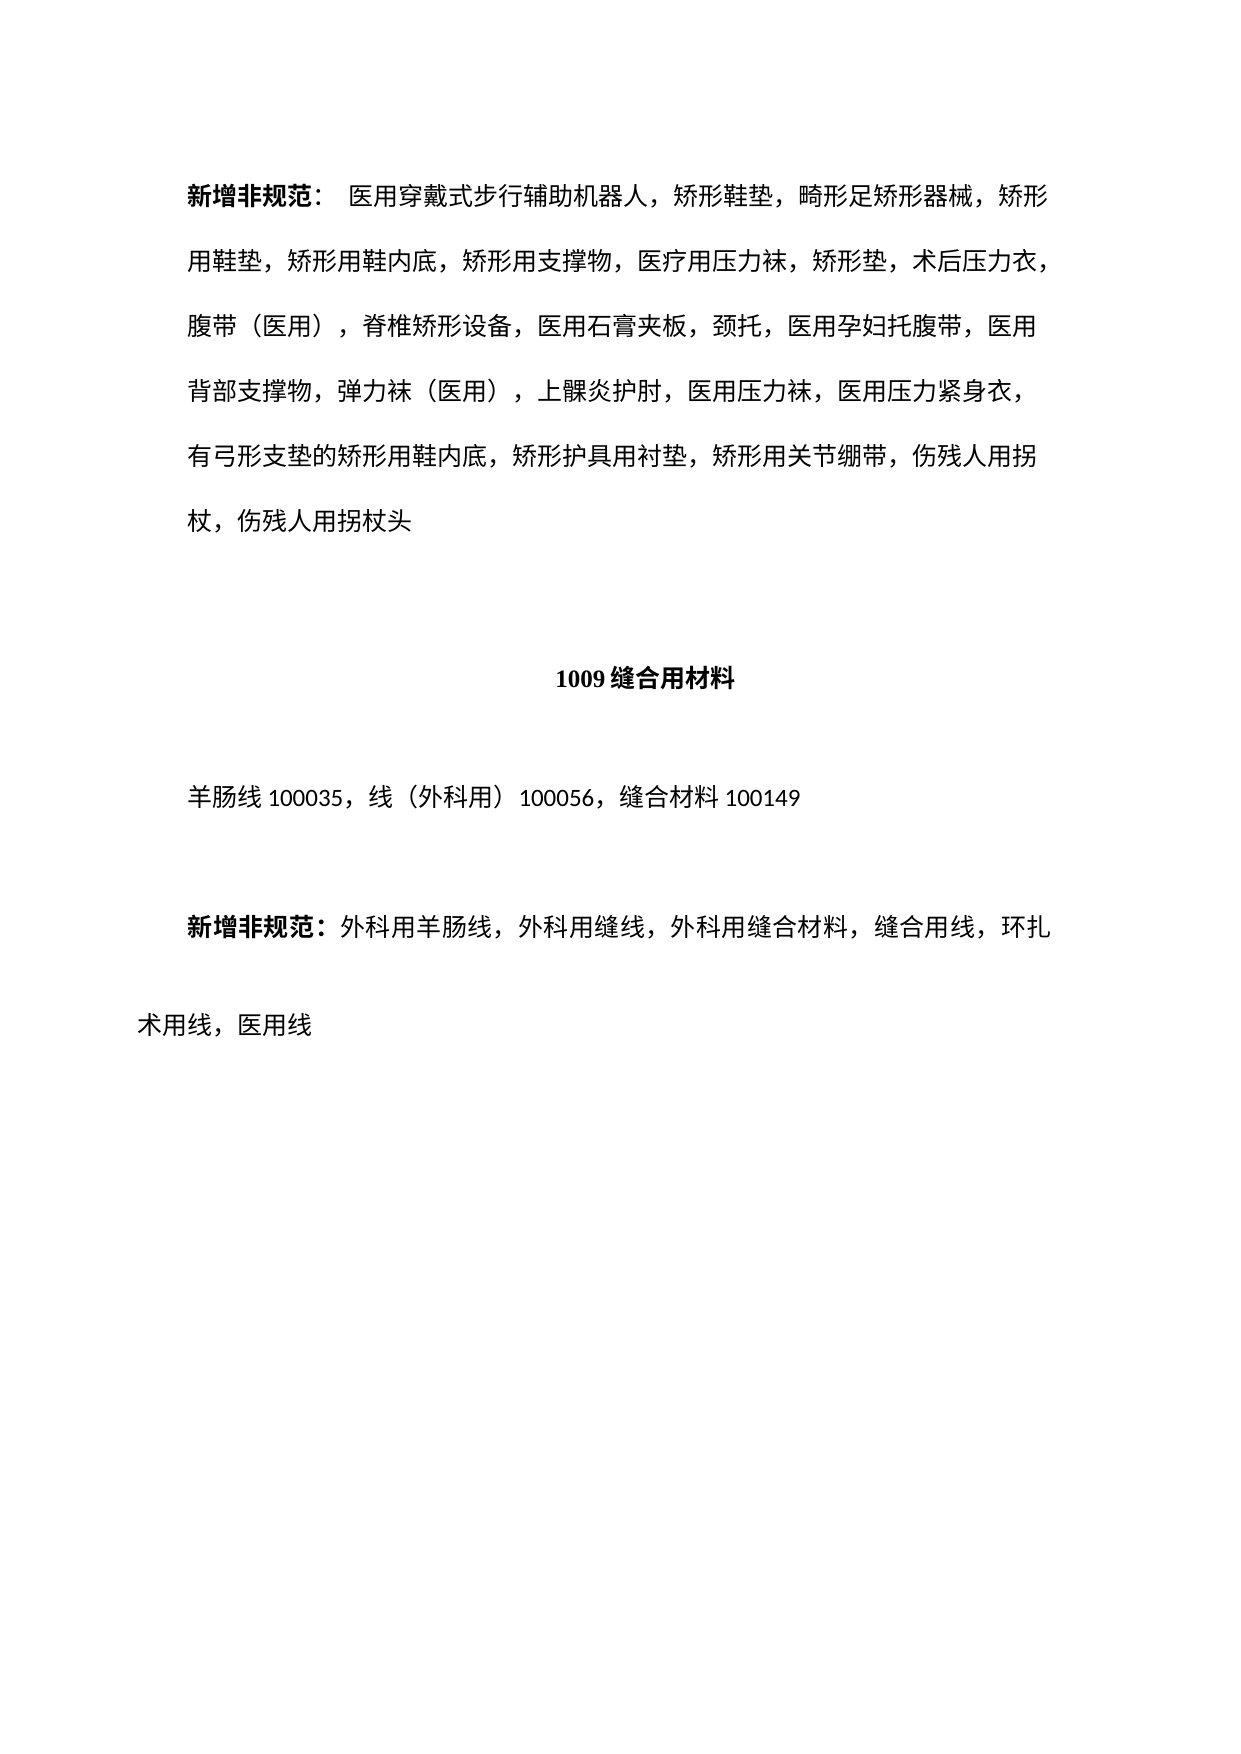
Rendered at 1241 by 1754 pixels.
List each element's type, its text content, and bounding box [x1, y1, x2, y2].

text 新增非规范：外科用羊肠线，外科用缝线，外科用缝合材料，缝合用线，环扎术用线，医用线 [137, 893, 1053, 1056]
text 新增非规范： 医用穿戴式步行辅助机器人，矫形鞋垫，畸形足矫形器械，矫形用鞋垫，矫形用鞋内底，矫形用支撑物，医疗用压力袜，矫形垫，术后压力衣，腹带（医用），脊椎矫形设备，医用石膏夹板，颈托，医用孕妇托腹带，医用背部支撑物，弹力袜（医用），上髁炎护肘，医用压力袜，医用压力紧身衣，有弓形支垫的矫形用鞋内底，矫形护具用衬垫，矫形用关节绷带，伤残人用拐杖，伤残人用拐杖头 [187, 162, 1053, 552]
text 羊肠线100035，线（外科用）100056，缝合材料100149 [137, 763, 1053, 828]
subtitle 1009缝合用材料 [187, 644, 1053, 709]
